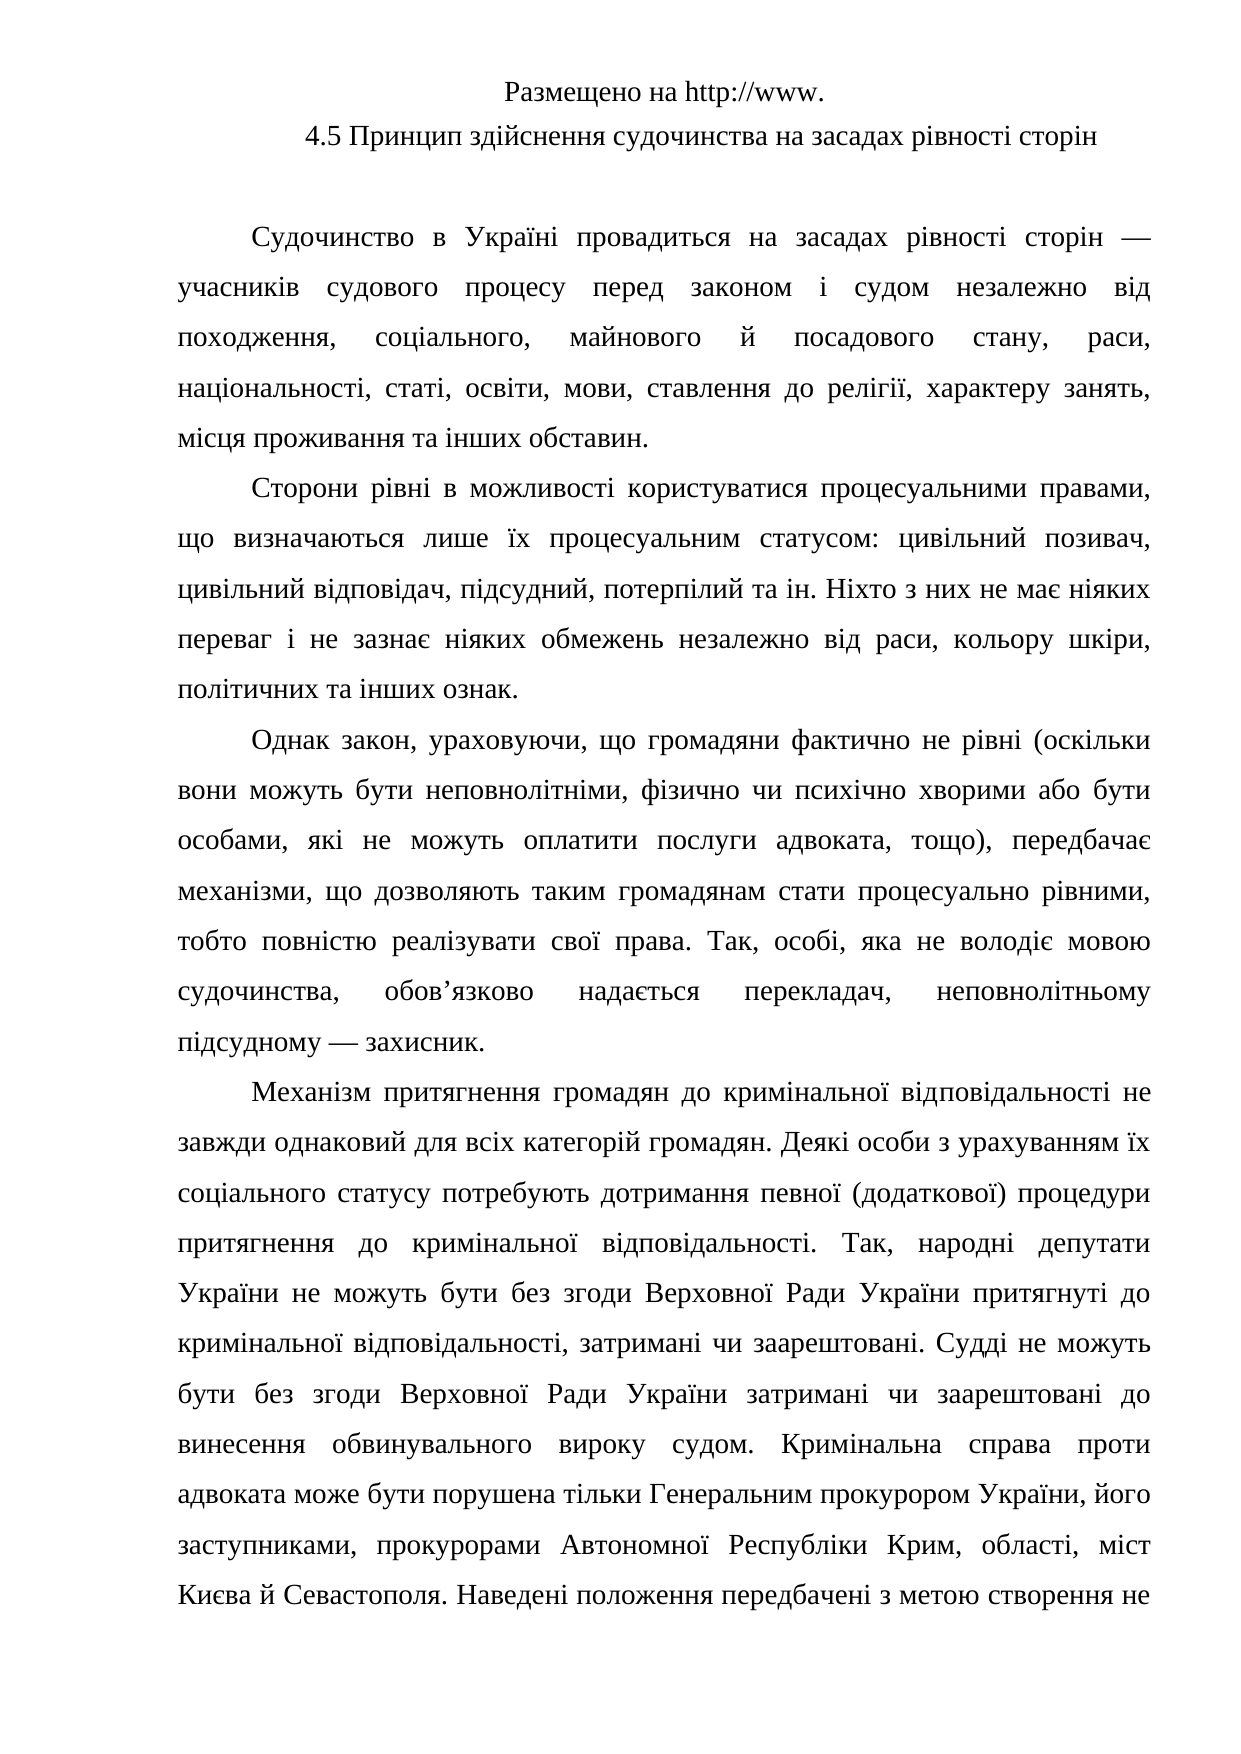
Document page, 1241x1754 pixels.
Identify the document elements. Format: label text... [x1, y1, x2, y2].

text 4.5 Принцип здійснення судочинства на засадах рівності сторін [177, 118, 1152, 152]
text Судочинство в Україні провадиться на засадах рівності сторін — учасників судового процесу перед законом і судом незалежно від походження, соціального, майнового й посадового стану, раси, національності, статі, освіти, мови, ставлення до релігії, характеру занять, місця проживання та інших обставин. [177, 219, 1152, 453]
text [177, 1074, 1152, 1611]
text Однак закон, ураховуючи, що громадяни фактично не рівні (оскільки вони можуть бути неповнолітніми, фізично чи психічно хворими або бути особами, які не можуть оплатити послуги адвоката, тощо), передбачає механізми, що дозволяють таким громадянам стати процесуально рівними, тобто повністю реалізувати свої права. Так, особі, яка не володіє мовою судочинства, обов’язково надається перекладач, неповнолітньому підсудному — захисник. [177, 722, 1152, 1057]
text Сторони рівні в можливості користуватися процесуальними правами, що визначаються лише їх процесуальним статусом: цивільний позивач, цивільний відповідач, підсудний, потерпілий та ін. Ніхто з них не має ніяких переваг і не зазнає ніяких обмежень незалежно від раси, кольору шкіри, політичних та інших ознак. [177, 470, 1152, 705]
